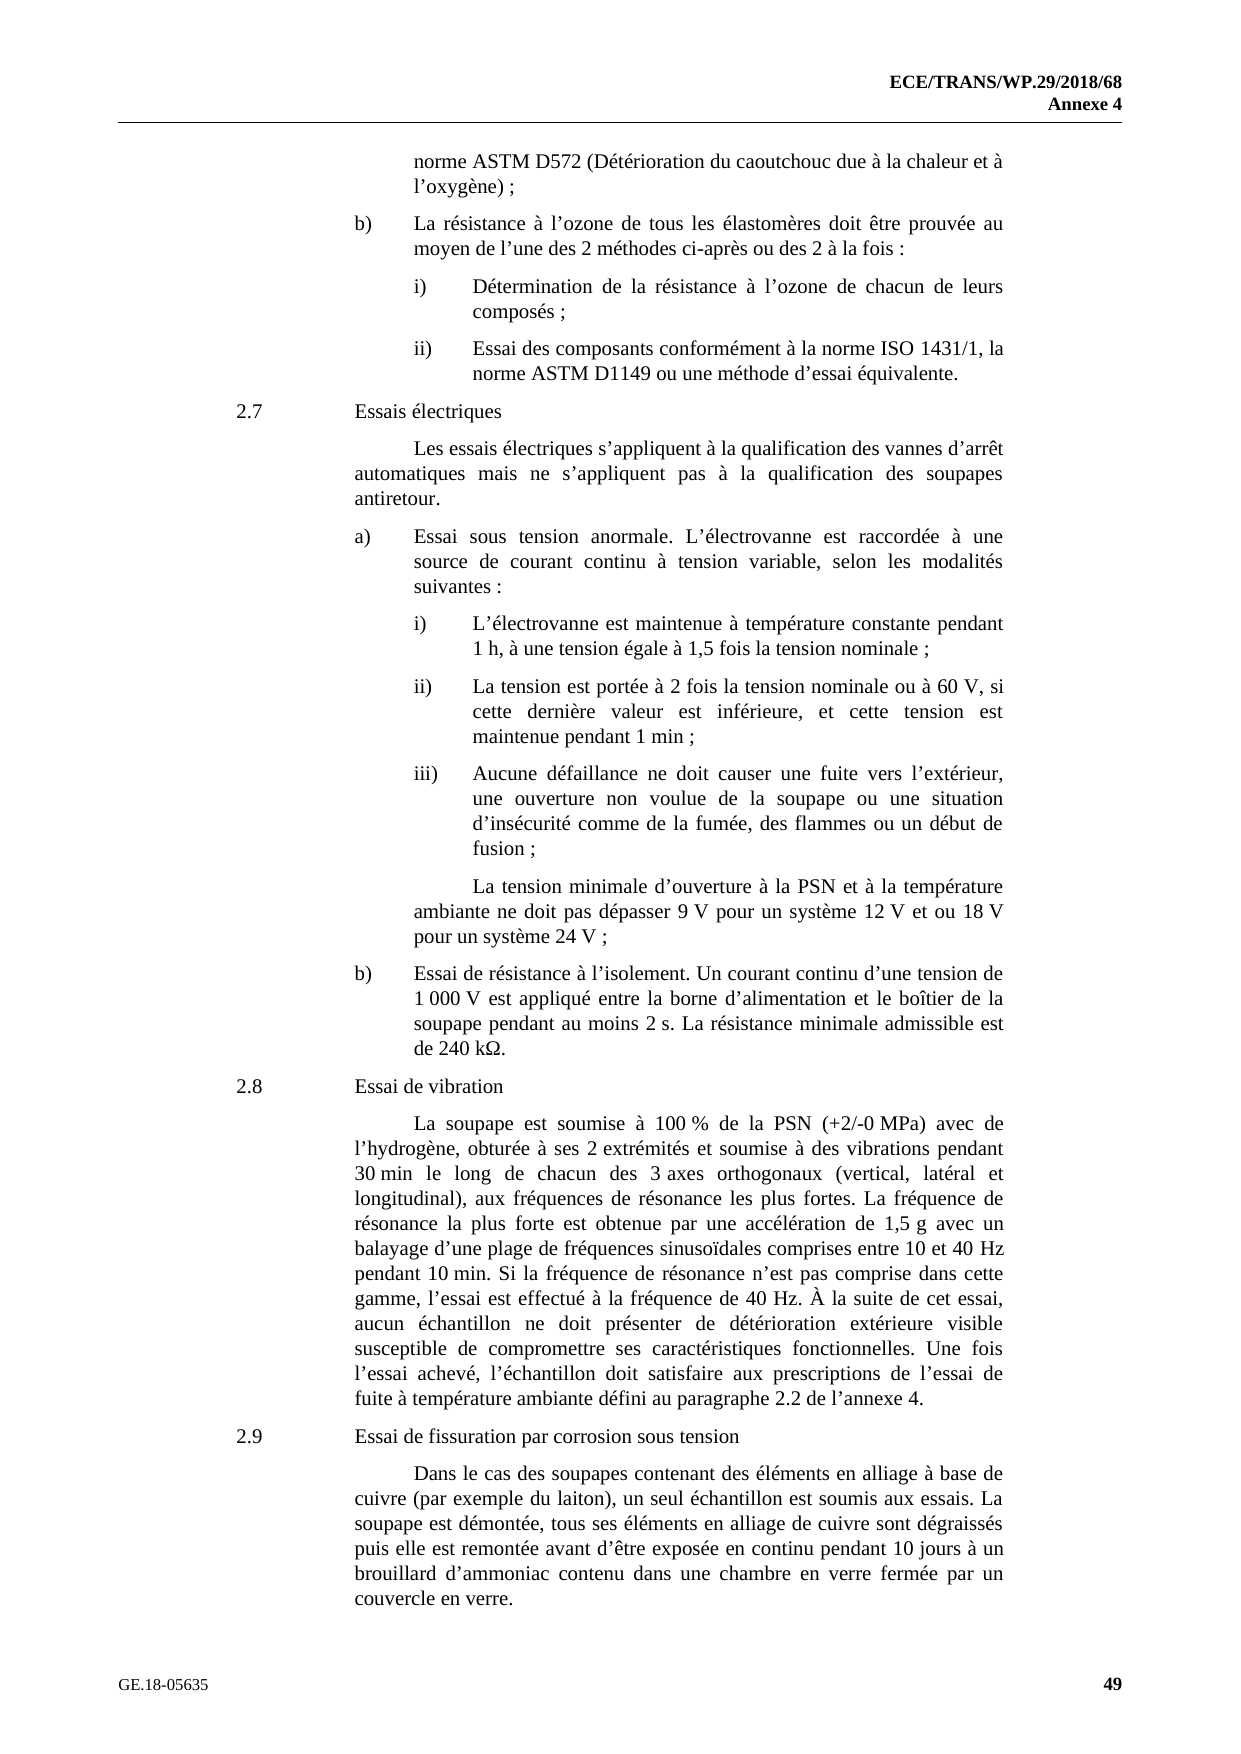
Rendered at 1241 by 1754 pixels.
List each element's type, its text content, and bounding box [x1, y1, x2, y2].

text ii) La tension est portée à 2 fois la tension nominale ou à 60 V, si cette dernière valeur est inférieure, et cette tension est maintenue pendant 1 min ; [413, 673, 1004, 748]
text 2.8 Essai de vibration [236, 1073, 1004, 1098]
text b) La résistance à l’ozone de tous les élastomères doit être prouvée au moyen de l’une des 2 méthodes ci-après ou des 2 à la fois : [354, 210, 1004, 260]
text 2.7 Essais électriques [236, 398, 1004, 423]
text La tension minimale d’ouverture à la PSN et à la température ambiante ne doit pas dépasser 9 V pour un système 12 V et ou 18 V pour un système 24 V ; [413, 873, 1004, 948]
text La soupape est soumise à 100 % de la PSN (+2/-0 MPa) avec de l’hydrogène, obturée à ses 2 extrémités et soumise à des vibrations pendant 30 min le long de chacun des 3 axes orthogonaux (vertical, latéral et longitudinal), aux fréquences de résonance les plus fortes. La fréquence de résonance la plus forte est obtenue par une accélération de 1,5 g avec un balayage d’une plage de fréquences sinusoïdales comprises entre 10 et 40 Hz pendant 10 min. Si la fréquence de résonance n’est pas comprise dans cette gamme, l’essai est effectué à la fréquence de 40 Hz. À la suite de cet essai, aucun échantillon ne doit présenter de détérioration extérieure visible susceptible de compromettre ses caractéristiques fonctionnelles. Une fois l’essai achevé, l’échantillon doit satisfaire aux prescriptions de l’essai de fuite à température ambiante défini au paragraphe 2.2 de l’annexe 4. [354, 1110, 1004, 1410]
text Les essais électriques s’appliquent à la qualification des vannes d’arrêt automatiques mais ne s’appliquent pas à la qualification des soupapes antiretour. [354, 435, 1004, 510]
text 2.9 Essai de fissuration par corrosion sous tension [236, 1423, 1004, 1448]
text Dans le cas des soupapes contenant des éléments en alliage à base de cuivre (par exemple du laiton), un seul échantillon est soumis aux essais. La soupape est démontée, tous ses éléments en alliage de cuivre sont dégraissés puis elle est remontée avant d’être exposée en continu pendant 10 jours à un brouillard d’ammoniac contenu dans une chambre en verre fermée par un couvercle en verre. [354, 1460, 1004, 1610]
text i) L’électrovanne est maintenue à température constante pendant 1 h, à une tension égale à 1,5 fois la tension nominale ; [413, 610, 1004, 660]
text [354, 148, 1004, 198]
text b) Essai de résistance à l’isolement. Un courant continu d’une tension de 1 000 V est appliqué entre la borne d’alimentation et le boîtier de la soupape pendant au moins 2 s. La résistance minimale admissible est de 240 kΩ. [354, 960, 1004, 1060]
text ii) Essai des composants conformément à la norme ISO 1431/1, la norme ASTM D1149 ou une méthode d’essai équivalente. [413, 335, 1004, 385]
text i) Détermination de la résistance à l’ozone de chacun de leurs composés ; [413, 273, 1004, 323]
text iii) Aucune défaillance ne doit causer une fuite vers l’extérieur, une ouverture non voulue de la soupape ou une situation d’insécurité comme de la fumée, des flammes ou un début de fusion ; [413, 760, 1004, 860]
text a) Essai sous tension anormale. L’électrovanne est raccordée à une source de courant continu à tension variable, selon les modalités suivantes : [354, 523, 1004, 598]
